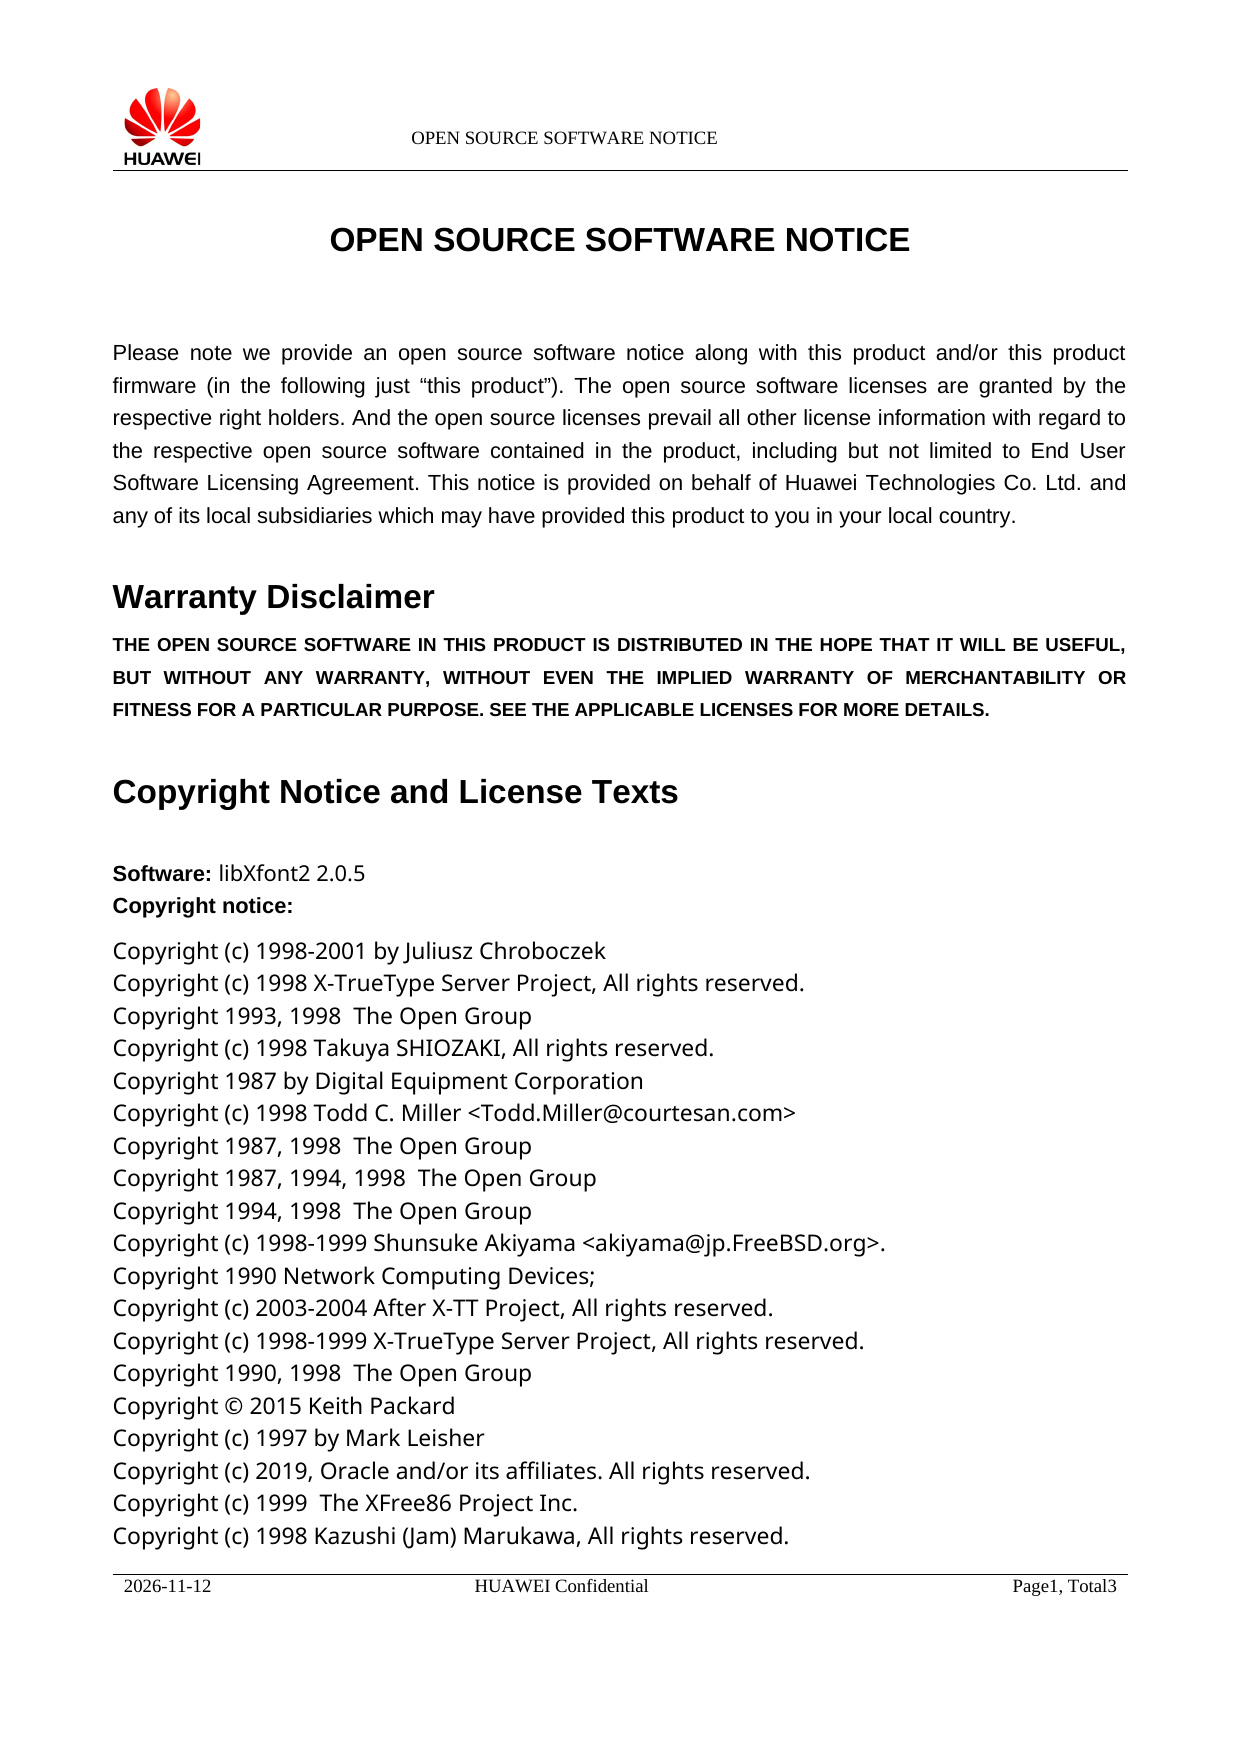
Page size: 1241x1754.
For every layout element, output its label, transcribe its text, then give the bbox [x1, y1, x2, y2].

text OPEN SOURCE SOFTWARE NOTICE [112, 206, 1128, 271]
picture [124, 88, 201, 165]
text Copyright notice: [112, 889, 1128, 921]
title Software: libXfont2 2.0.5 [112, 856, 1128, 889]
text Copyright Notice and License Texts [112, 759, 1128, 824]
text The open source software in this product is distributed in the hope that it will be useful, but WITHOUT ANY WARRANTY, without even the implied warranty of MERCHANTABILITY or FITNESS FOR A PARTICULAR PURPOSE. See the applicable licenses for more details. [112, 629, 1128, 726]
text Warranty Disclaimer [112, 564, 1128, 629]
text Please note we provide an open source software notice along with this product and/or this product firmware (in the following just “this product”). The open source software licenses are granted by the respective right holders. And the open source licenses prevail all other license information with regard to the respective open source software contained in the product, including but not limited to End User Software Licensing Agreement. This notice is provided on behalf of Huawei Technologies Co. Ltd. and any of its local subsidiaries which may have provided this product to you in your local country. [112, 336, 1128, 531]
